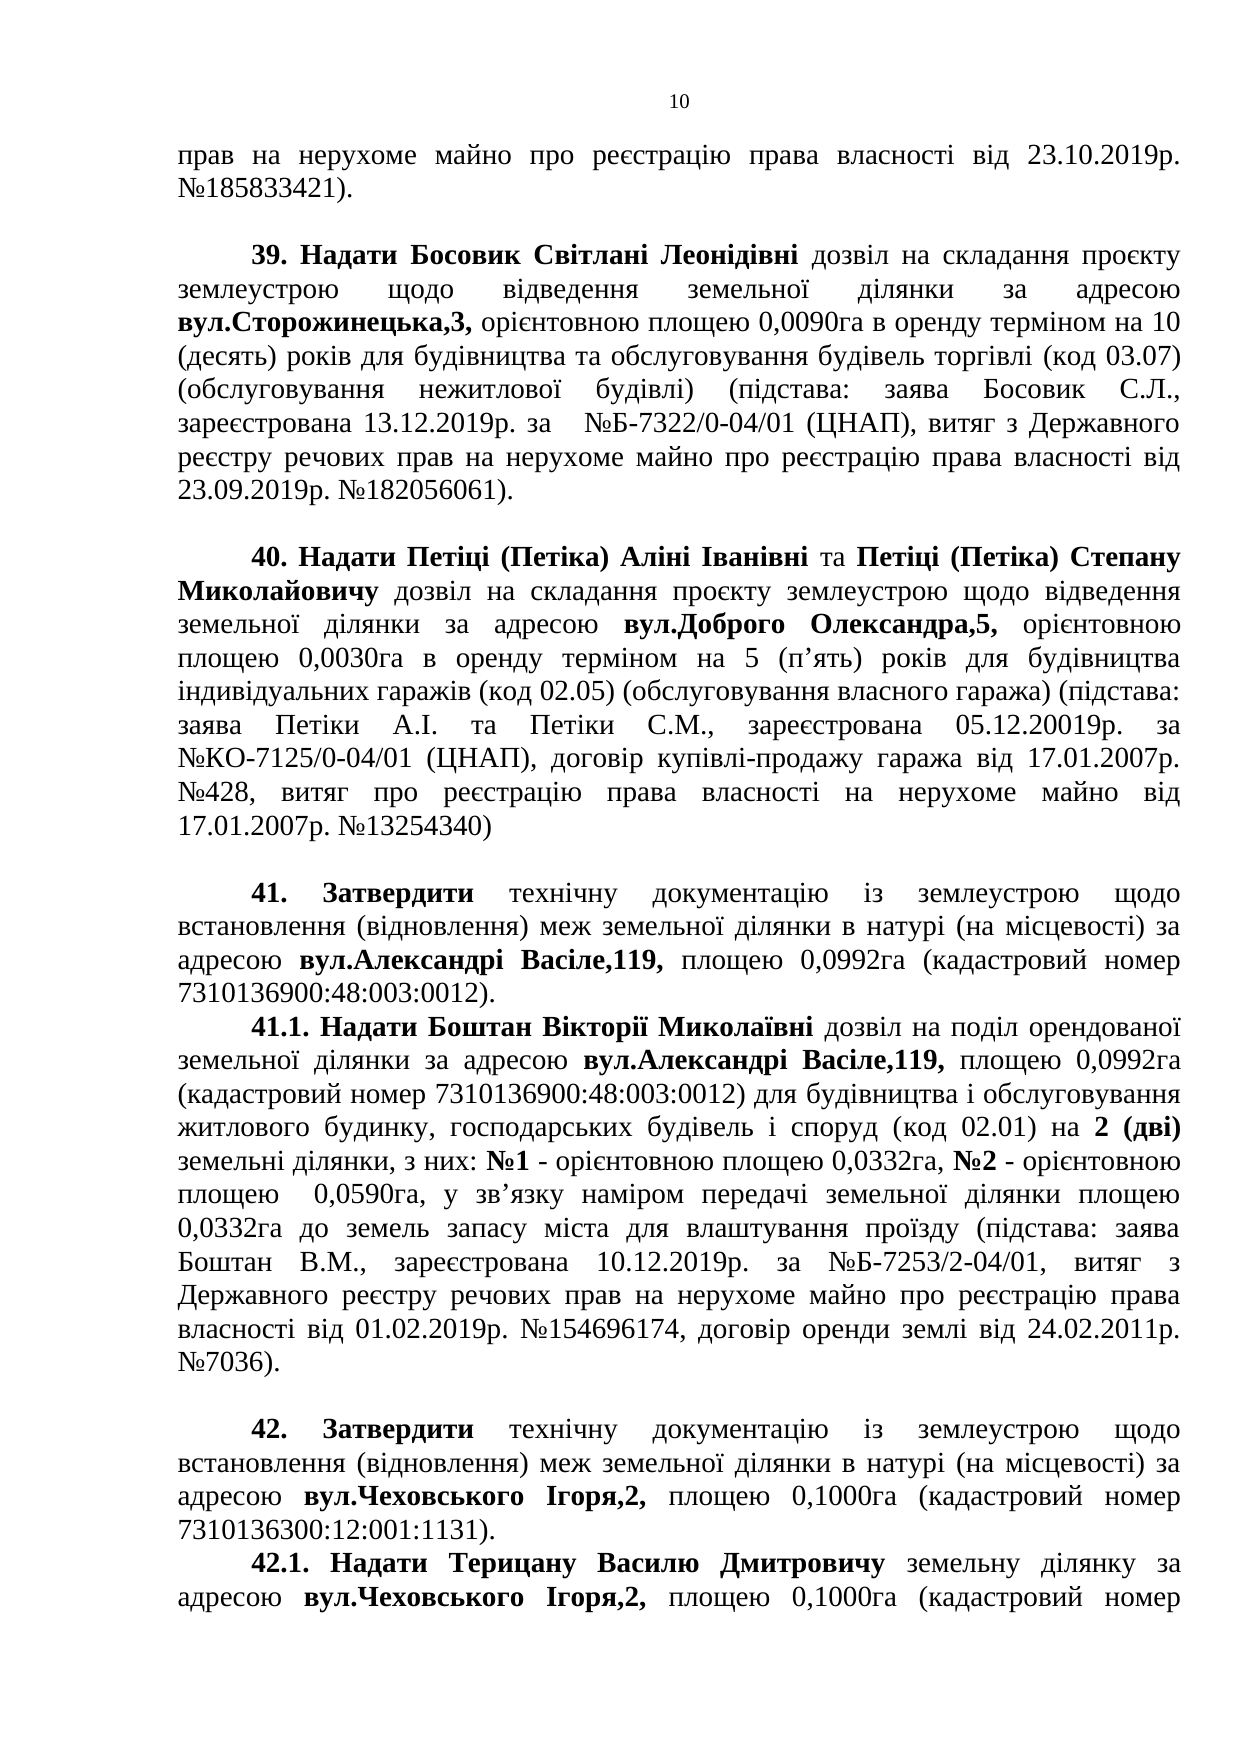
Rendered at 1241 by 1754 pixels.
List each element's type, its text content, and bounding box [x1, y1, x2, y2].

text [177, 1546, 1181, 1613]
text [177, 137, 1181, 204]
text 40. Надати Петіці (Петіка) Аліні Іванівні та Петіці (Петіка) Степану Миколайовичу дозвіл на складання проєкту землеустрою щодо відведення земельної ділянки за адресою вул.Доброго Олександра,5, орієнтовною площею 0,0030га в оренду терміном на 5 (п’ять) років для будівництва індивідуальних гаражів (код 02.05) (обслуговування власного гаража) (підстава: заява Петіки А.І. та Петіки С.М., зареєстрована 05.12.20019р. за №КО-7125/0-04/01 (ЦНАП), договір купівлі-продажу гаража від 17.01.2007р. №428, витяг про реєстрацію права власності на нерухоме майно від 17.01.2007р. №13254340) [177, 539, 1181, 841]
text 41. Затвердити технічну документацію із землеустрою щодо встановлення (відновлення) меж земельної ділянки в натурі (на місцевості) за адресою вул.Александрі Васіле,119, площею 0,0992га (кадастровий номер 7310136900:48:003:0012). [177, 875, 1181, 1009]
text 42. Затвердити технічну документацію із землеустрою щодо встановлення (відновлення) меж земельної ділянки в натурі (на місцевості) за адресою вул.Чеховського Ігоря,2, площею 0,1000га (кадастровий номер 7310136300:12:001:1131). [177, 1411, 1181, 1546]
text 41.1. Надати Боштан Вікторії Миколаївні дозвіл на поділ орендованої земельної ділянки за адресою вул.Александрі Васіле,119, площею 0,0992га (кадастровий номер 7310136900:48:003:0012) для будівництва і обслуговування житлового будинку, господарських будівель і споруд (код 02.01) на 2 (дві) земельні ділянки, з них: №1 - орієнтовною площею 0,0332га, №2 - орієнтовною площею 0,0590га, у зв’язку наміром передачі земельної ділянки площею 0,0332га до земель запасу міста для влаштування проїзду (підстава: заява Боштан В.М., зареєстрована 10.12.2019р. за №Б-7253/2-04/01, витяг з Державного реєстру речових прав на нерухоме майно про реєстрацію права власності від 01.02.2019р. №154696174, договір оренди землі від 24.02.2011р. №7036). [177, 1009, 1181, 1378]
text 39. Надати Босовик Світлані Леонідівні дозвіл на складання проєкту землеустрою щодо відведення земельної ділянки за адресою вул.Сторожинецька,3, орієнтовною площею 0,0090га в оренду терміном на 10 (десять) років для будівництва та обслуговування будівель торгівлі (код 03.07) (обслуговування нежитлової будівлі) (підстава: заява Босовик С.Л., зареєстрована 13.12.2019р. за №Б-7322/0-04/01 (ЦНАП), витяг з Державного реєстру речових прав на нерухоме майно про реєстрацію права власності від 23.09.2019р. №182056061). [177, 237, 1181, 506]
